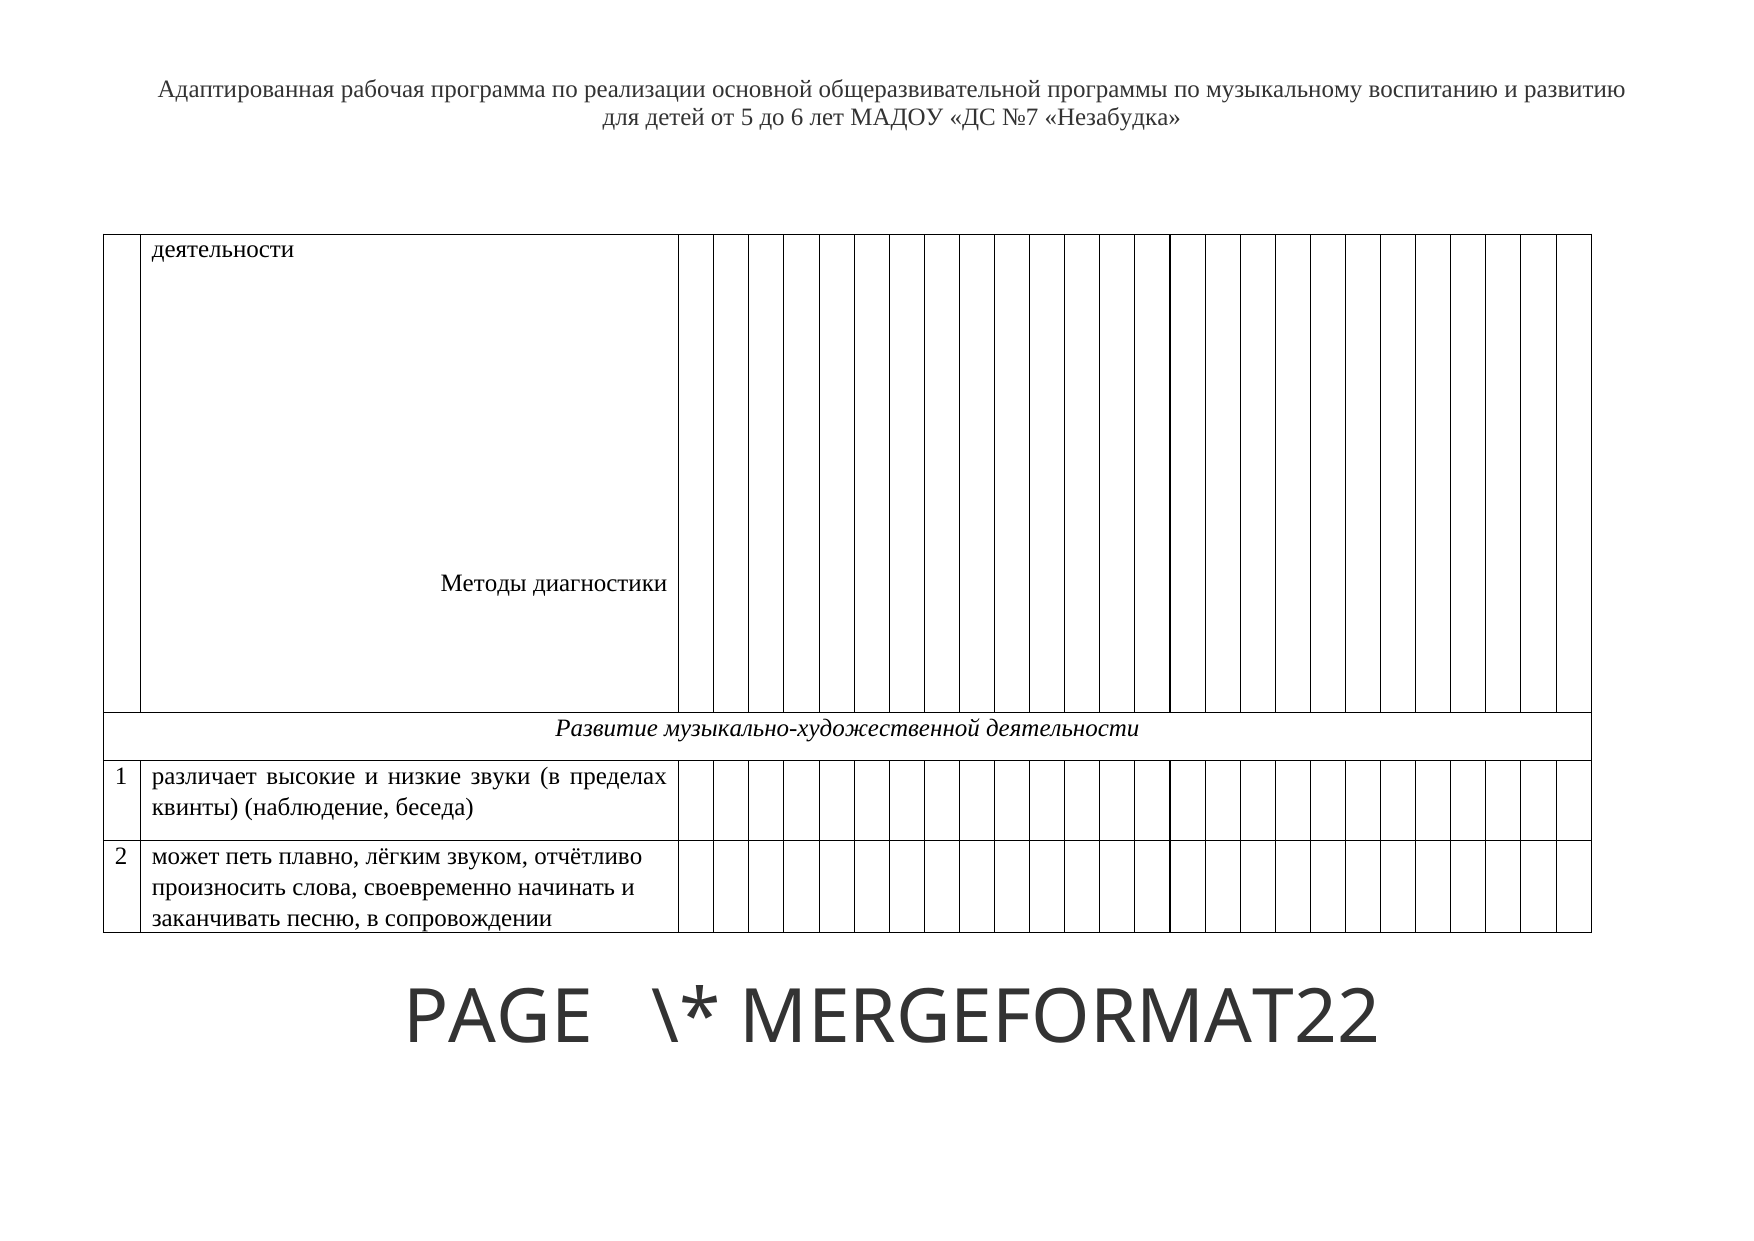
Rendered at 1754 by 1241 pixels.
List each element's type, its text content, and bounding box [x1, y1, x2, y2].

table_cell [1557, 841, 1591, 932]
table_cell [749, 761, 783, 840]
table_cell [749, 841, 783, 932]
table_cell [1416, 841, 1450, 932]
table_header № [104, 235, 140, 712]
table_cell [1206, 235, 1240, 712]
table_cell Развитие музыкально-художественной деятельности [104, 713, 1591, 760]
table_cell [749, 235, 783, 712]
table_cell [1171, 235, 1205, 712]
table_cell [820, 761, 854, 840]
table_cell [1206, 761, 1240, 840]
table_cell [1276, 235, 1310, 712]
table_cell [1381, 235, 1415, 712]
table_cell [1486, 761, 1520, 840]
table_cell [1241, 841, 1275, 932]
table_cell [960, 235, 994, 712]
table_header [141, 235, 678, 712]
table_cell [1030, 841, 1064, 932]
table_cell [925, 235, 959, 712]
table_cell [1311, 841, 1345, 932]
table_cell [1100, 841, 1134, 932]
table_cell [1451, 761, 1485, 840]
table_cell Итого [1557, 235, 1591, 712]
table_cell [1135, 761, 1169, 840]
table_cell [890, 235, 924, 712]
table_cell [1346, 841, 1380, 932]
table_cell [995, 235, 1029, 712]
table_cell [925, 841, 959, 932]
table_cell [1381, 761, 1415, 840]
table_cell [890, 761, 924, 840]
table_cell 1 [104, 761, 140, 840]
table_cell [679, 841, 713, 932]
table_cell [855, 235, 889, 712]
table_cell [1241, 235, 1275, 712]
table_cell [679, 761, 713, 840]
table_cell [141, 841, 678, 932]
table_cell [714, 235, 748, 712]
table_cell [714, 761, 748, 840]
table_cell [1100, 761, 1134, 840]
table_cell [1276, 841, 1310, 932]
table_cell [679, 235, 713, 712]
table_cell [1206, 841, 1240, 932]
table_cell [820, 841, 854, 932]
table_cell [1135, 841, 1169, 932]
table_cell [1171, 841, 1205, 932]
table_cell [1171, 761, 1205, 840]
table_cell [784, 841, 819, 932]
table_cell [1416, 761, 1450, 840]
table_cell [1346, 761, 1380, 840]
table_cell [1065, 235, 1099, 712]
table_cell [960, 841, 994, 932]
table_cell различает высокие и низкие звуки (в пределах квинты) (наблюдение, беседа) [141, 761, 678, 840]
table_cell [1311, 235, 1345, 712]
table_cell [1135, 235, 1169, 712]
table_cell [1065, 841, 1099, 932]
table_cell [995, 841, 1029, 932]
table_cell [1486, 841, 1520, 932]
table_cell [855, 761, 889, 840]
table_cell [1346, 235, 1380, 712]
table_cell [1557, 761, 1591, 840]
table_cell [784, 235, 819, 712]
table_cell [820, 235, 854, 712]
table_cell [1486, 235, 1520, 712]
table_cell [890, 841, 924, 932]
table_cell [1241, 761, 1275, 840]
table_cell 2 [104, 841, 140, 932]
table_cell [1416, 235, 1450, 712]
table_cell [1030, 761, 1064, 840]
table_cell [1521, 761, 1556, 840]
table_cell [995, 761, 1029, 840]
table_cell [925, 761, 959, 840]
table_cell [960, 761, 994, 840]
table_cell [855, 841, 889, 932]
table_cell [1276, 761, 1310, 840]
table_cell [714, 841, 748, 932]
table_cell [1100, 235, 1134, 712]
table_cell [1311, 761, 1345, 840]
table_cell [1381, 841, 1415, 932]
table_cell [1521, 235, 1556, 712]
table_cell [1030, 235, 1064, 712]
table_cell [1451, 841, 1485, 932]
table_cell [1065, 761, 1099, 840]
table_cell [784, 761, 819, 840]
table_cell [1451, 235, 1485, 712]
table_cell [1521, 841, 1556, 932]
